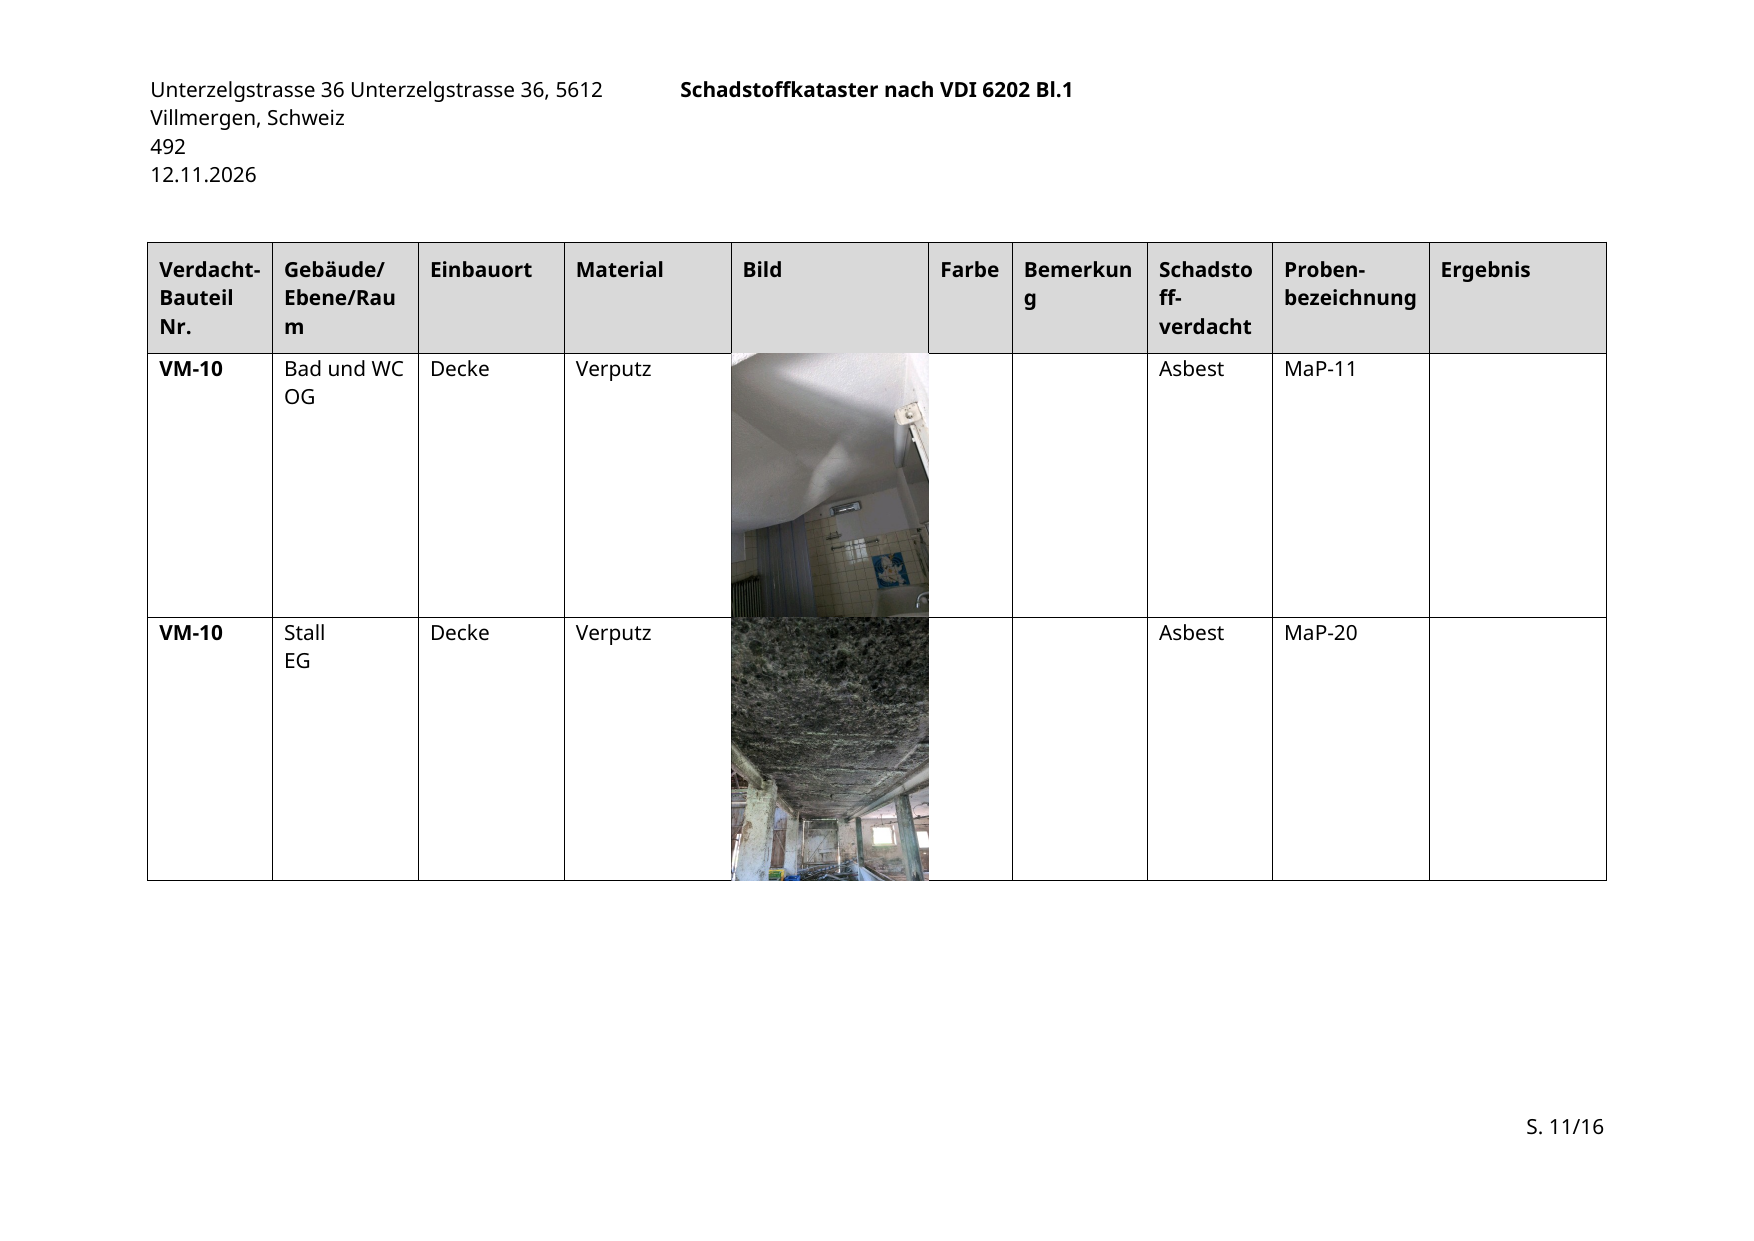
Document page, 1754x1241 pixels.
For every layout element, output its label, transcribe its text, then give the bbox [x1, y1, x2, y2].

table_cell [1013, 354, 1147, 617]
table_cell Stall EG [273, 618, 418, 880]
table_header Verdacht-Bauteil Nr. [148, 243, 272, 353]
table_cell MaP-11 [1273, 354, 1429, 617]
table_cell Decke [419, 618, 564, 880]
table_cell Asbest [1148, 618, 1272, 880]
table_header Schadstoff-verdacht [1148, 243, 1272, 353]
table_cell [929, 618, 1012, 880]
table_header Material [565, 243, 731, 353]
table_cell [1430, 354, 1606, 617]
table_header Bemerkung [1013, 243, 1147, 353]
table_cell Bad und WC OG [273, 354, 418, 617]
table_header Einbauort [419, 243, 564, 353]
table_cell Decke [419, 354, 564, 617]
table_cell [929, 354, 1012, 617]
table_header Ergebnis [1430, 243, 1606, 353]
table_cell Asbest [1148, 354, 1272, 617]
table_header Bild [732, 243, 928, 353]
table_cell Verputz [565, 618, 731, 880]
table_cell VM-10 [148, 354, 272, 617]
table_header Farbe [929, 243, 1012, 353]
picture [731, 353, 929, 881]
table_header Proben-bezeichnung [1273, 243, 1429, 353]
table_cell [1013, 618, 1147, 880]
table_cell MaP-20 [1273, 618, 1429, 880]
table_header Gebäude/ Ebene/Raum [273, 243, 418, 353]
table_cell [1430, 618, 1606, 880]
table_cell VM-10 [148, 618, 272, 880]
table_cell Verputz [565, 354, 731, 617]
